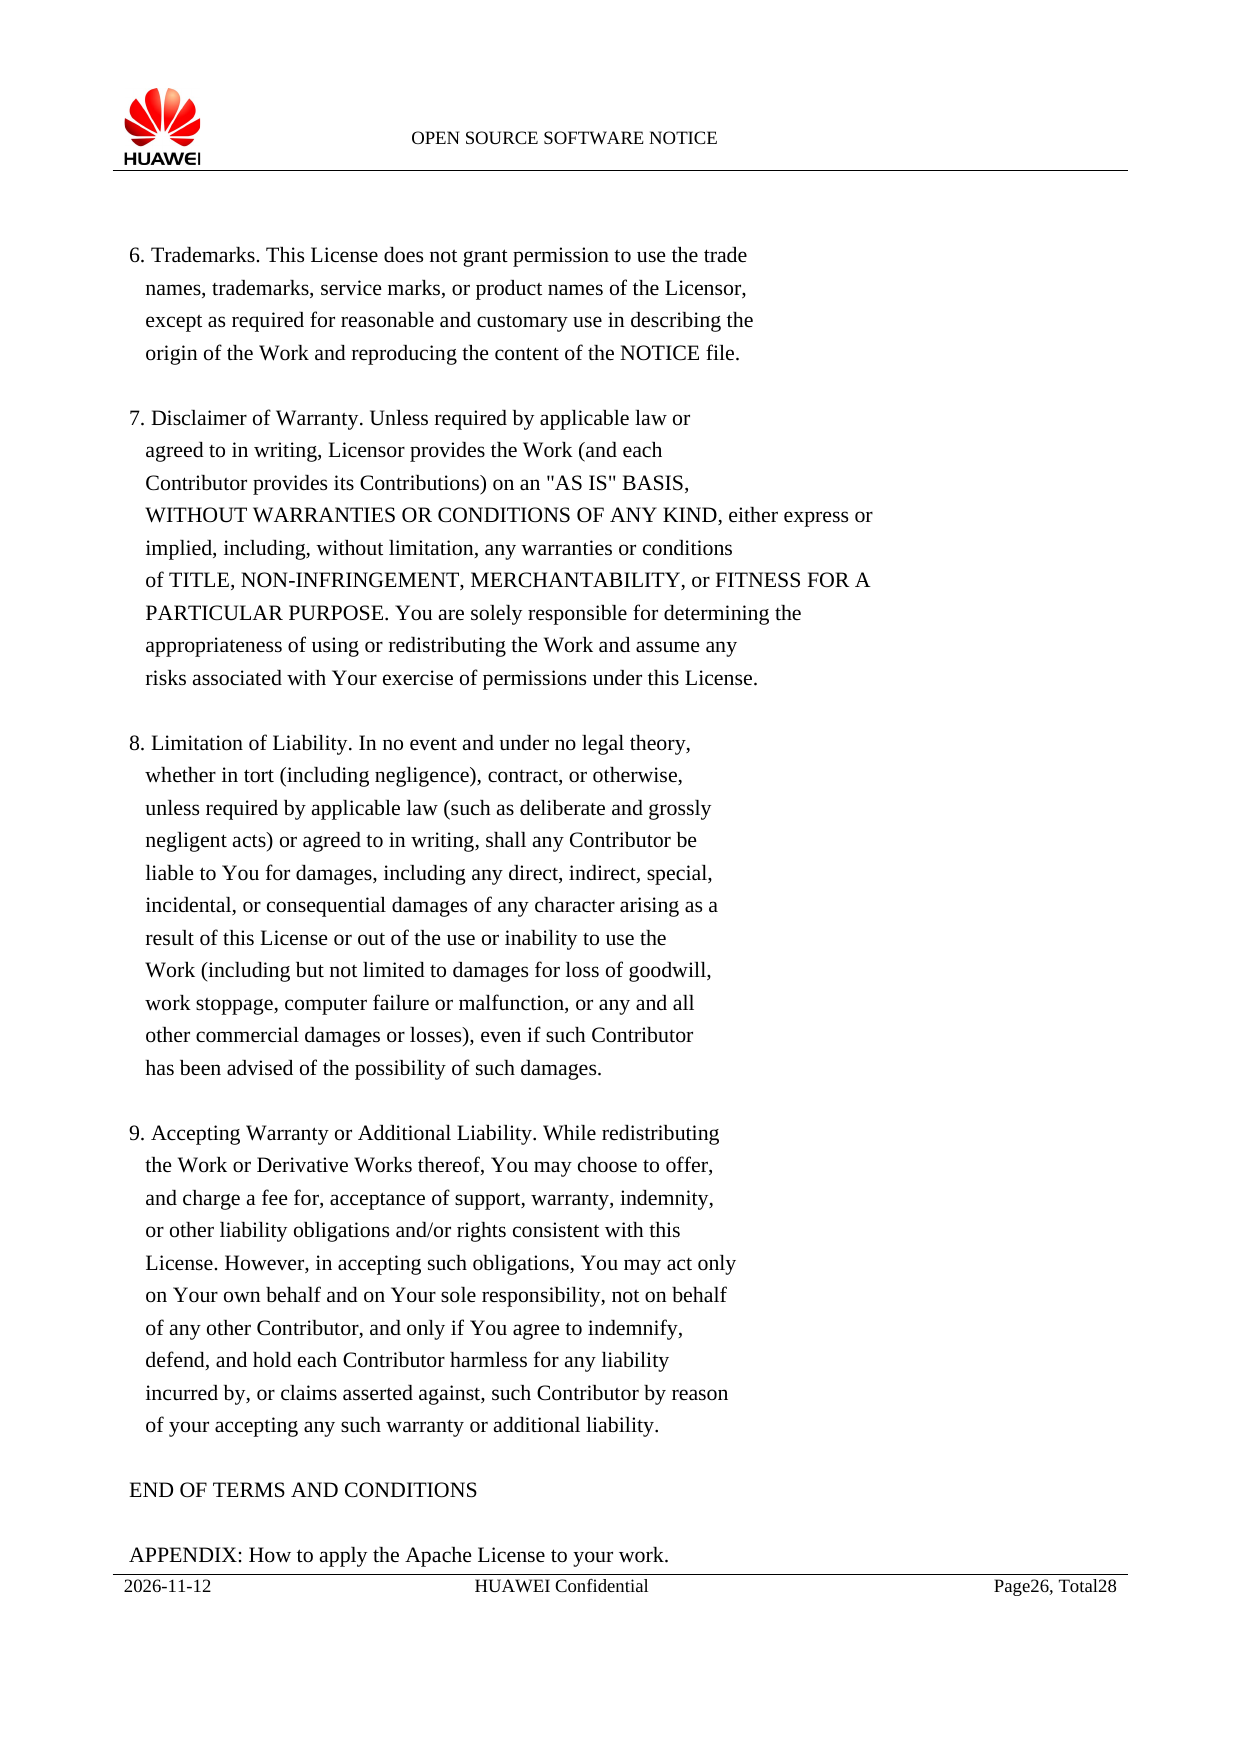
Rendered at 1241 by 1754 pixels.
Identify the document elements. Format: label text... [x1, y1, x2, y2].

picture [124, 88, 201, 165]
